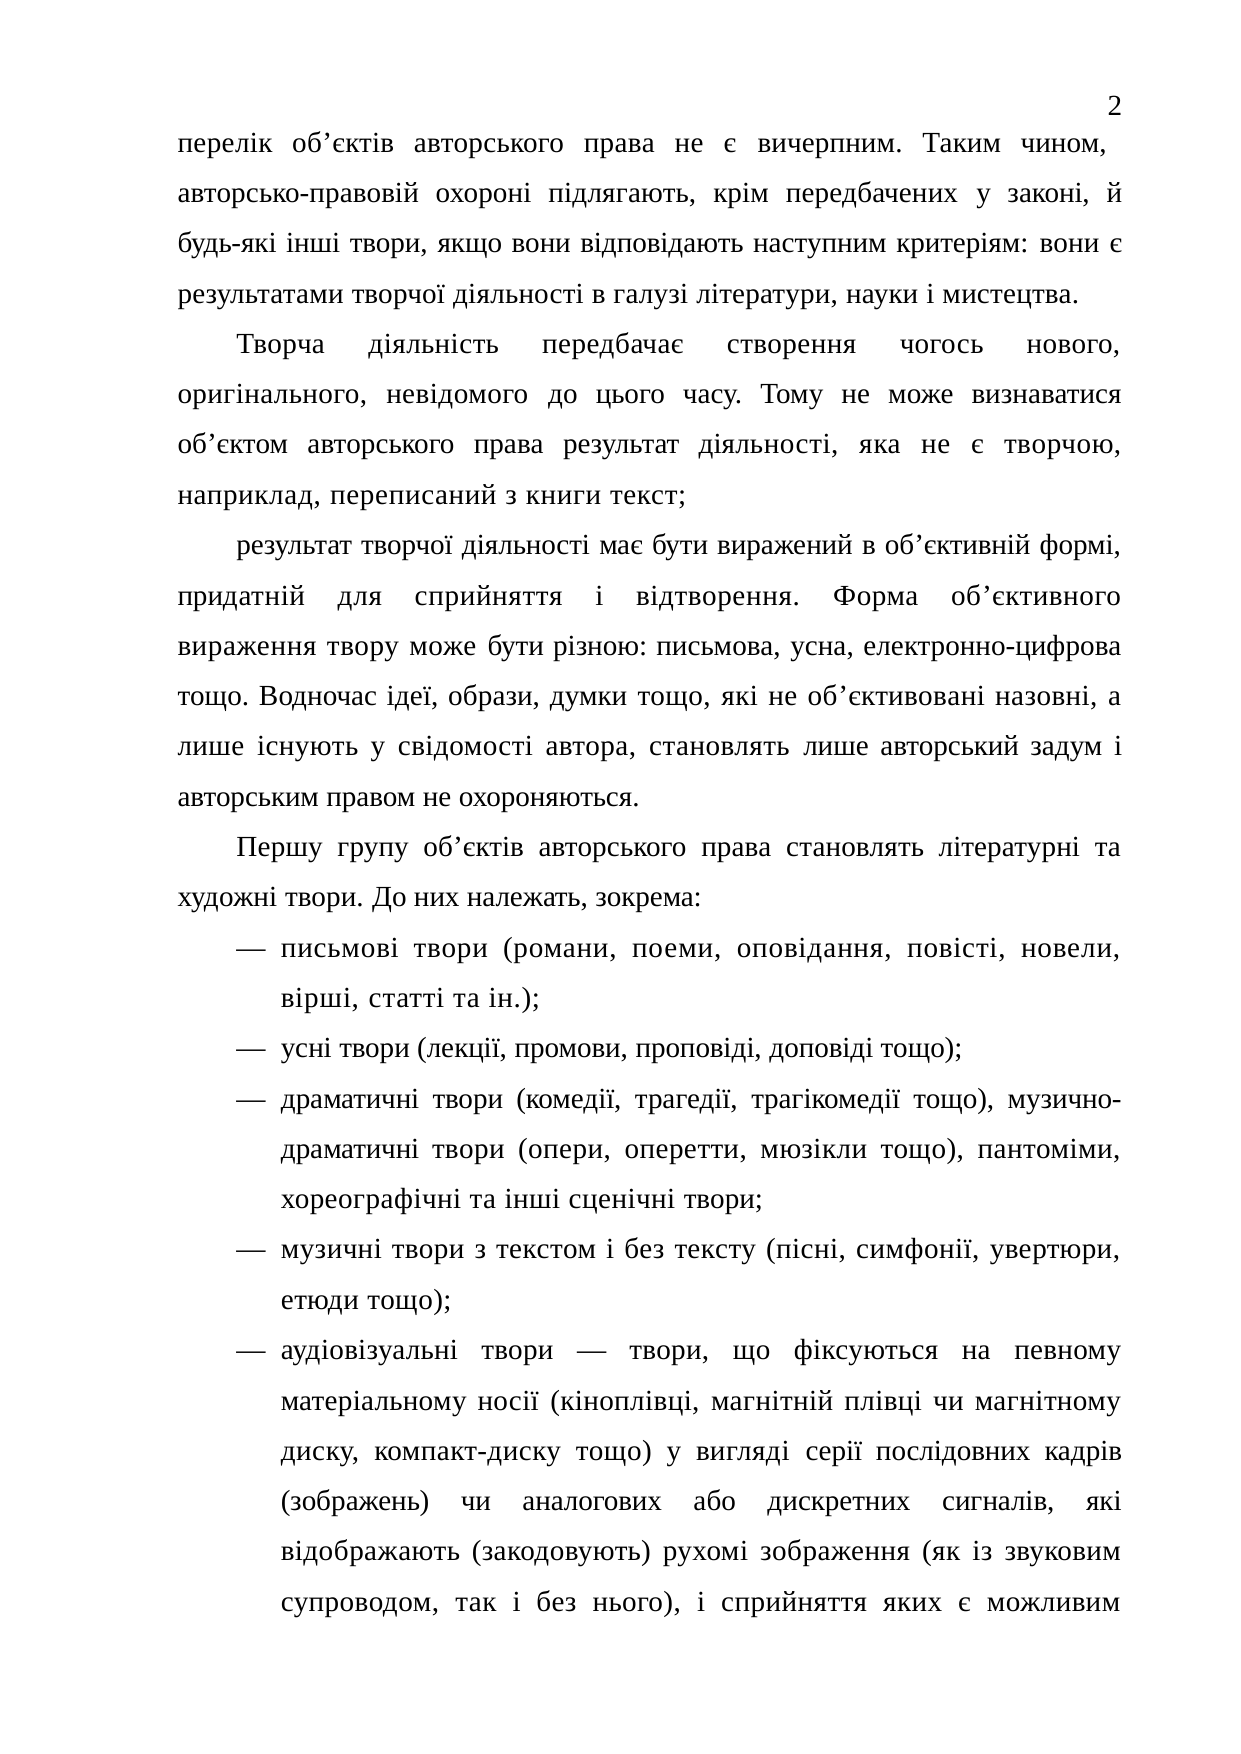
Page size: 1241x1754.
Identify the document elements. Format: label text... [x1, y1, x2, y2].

list музичні твори з текстом і без тексту (пісні, симфонії, увертюри, етюди тощо); [236, 1232, 1122, 1316]
list письмові твори (романи, поеми, оповідання, повісті, новели, вірші, статті та ін.); [236, 930, 1122, 1014]
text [177, 125, 1122, 309]
list усні твори (лекції, промови, проповіді, доповіді тощо); [236, 1031, 1122, 1064]
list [236, 1332, 1122, 1618]
text Творча діяльність передбачає створення чогось нового, оригінального, невідомого до цього часу. Тому не може визнаватися об’єктом авторського права результат діяльності, яка не є творчою, наприклад, переписаний з книги текст; [177, 326, 1122, 511]
list драматичні твори (комедії, трагедії, трагікомедії тощо), музично-драматичні твори (опери, оперетти, мюзікли тощо), пантоміми, хореографічні та інші сценічні твори; [236, 1081, 1122, 1215]
text результат творчої діяльності має бути виражений в об’єктивній формі, придатній для сприйняття і відтворення. Форма об’єктивного вираження твору може бути різною: письмова, усна, електронно-цифрова тощо. Водночас ідеї, образи, думки тощо, які не об’єктивовані назовні, а лише існують у свідомості автора, становлять лише авторський задум і авторським правом не охороняються. [177, 527, 1122, 813]
text Першу групу об’єктів авторського права становлять літературні та художні твори. До них належать, зокрема: [177, 829, 1122, 913]
